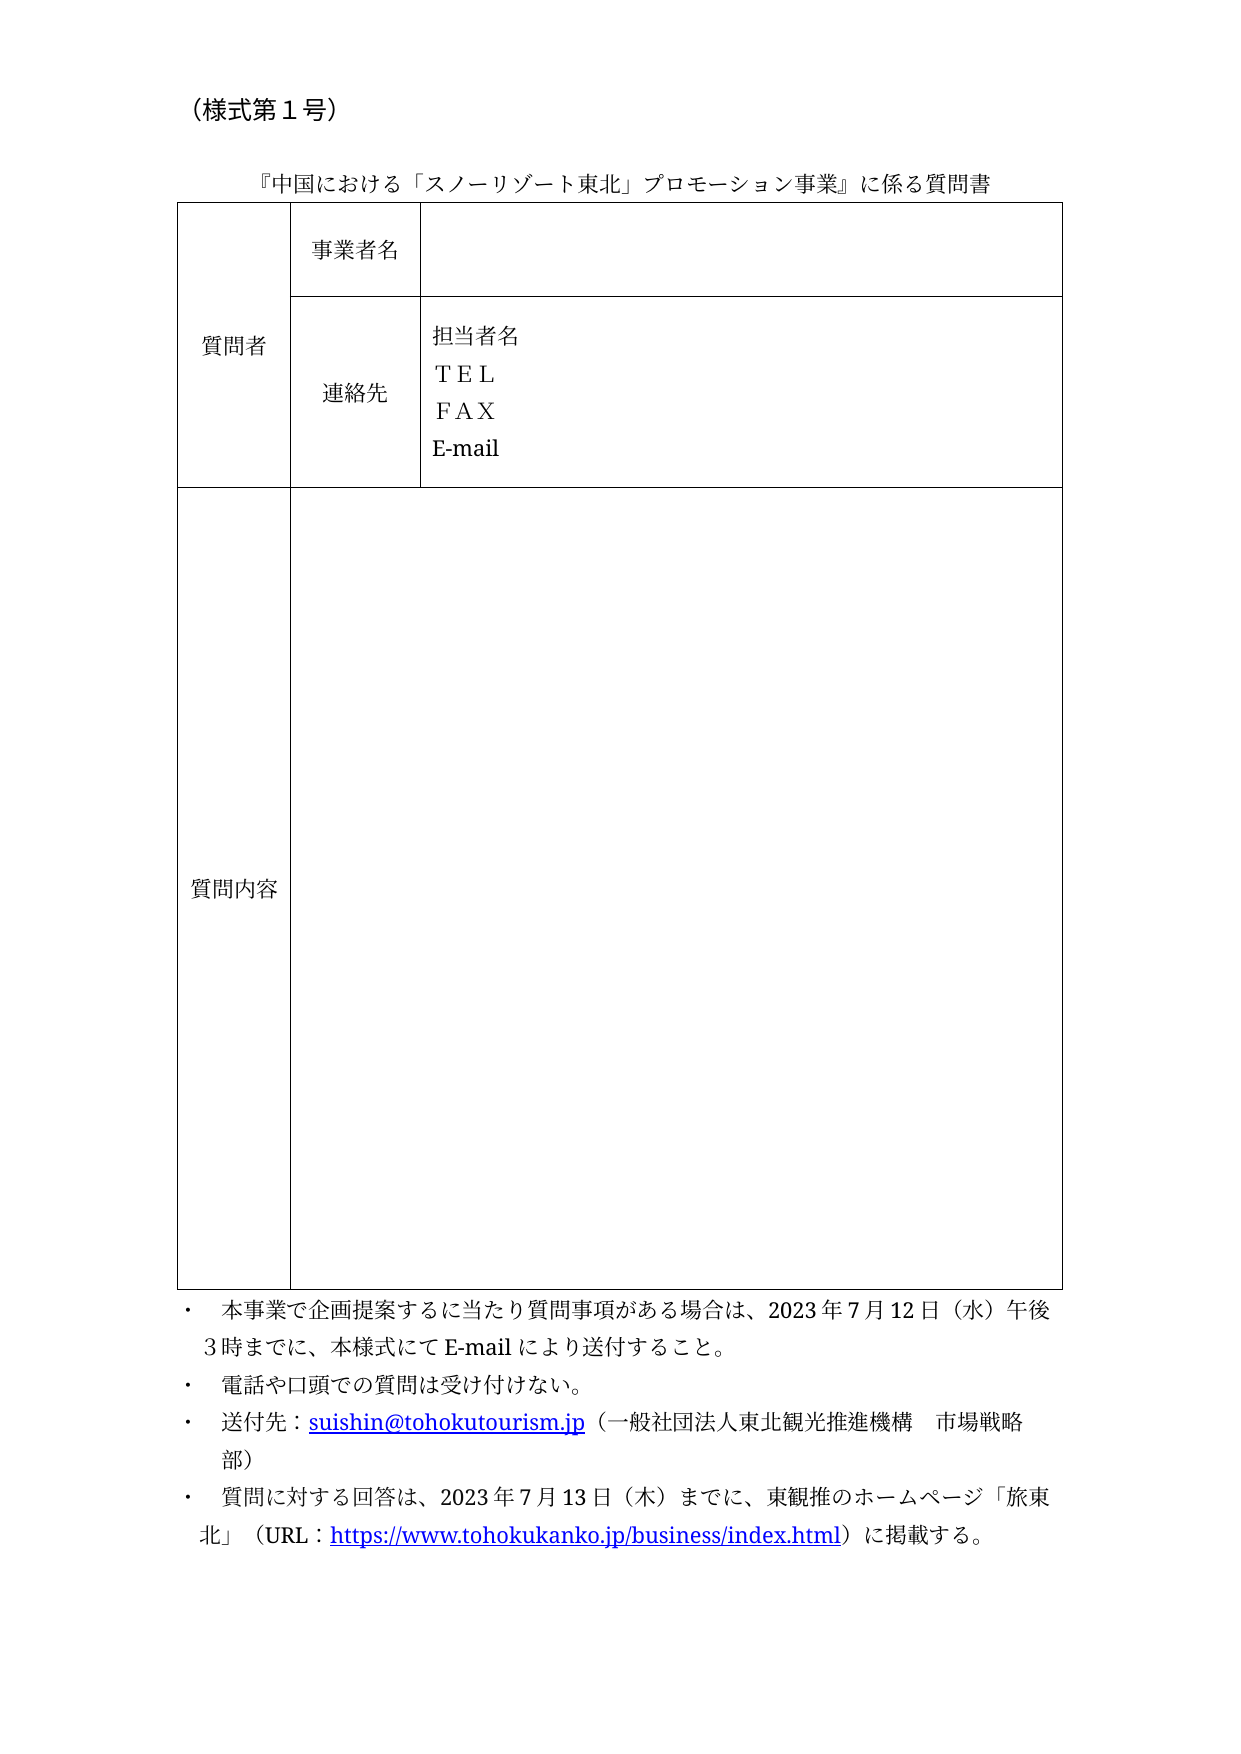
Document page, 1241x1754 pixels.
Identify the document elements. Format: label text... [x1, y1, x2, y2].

table_header [421, 203, 1062, 296]
text 『中国における「スノーリゾート東北」プロモーション事業』に係る質問書 [177, 164, 1063, 202]
table_cell 質問内容 [178, 488, 290, 1289]
table_cell [291, 488, 1062, 1289]
table_cell 担当者名 ＴＥＬ ＦＡＸ E-mail [421, 297, 1062, 487]
text ・ 送付先：suishin@tohokutourism.jp（一般社団法人東北観光推進機構 市場戦略部） [177, 1402, 1063, 1477]
text ・ 電話や口頭での質問は受け付けない。 [177, 1365, 1063, 1402]
table_header 事業者名 [291, 203, 420, 296]
subtitle （様式第１号） [177, 89, 1063, 127]
text ・ 本事業で企画提案するに当たり質問事項がある場合は、2023年7月12日（水）午後３時までに、本様式にてE-mail により送付すること。 [177, 1290, 1063, 1365]
table_cell 連絡先 [291, 297, 420, 487]
text ・ 質問に対する回答は、2023年7月13日（木）までに、東観推のホームページ「旅東北」（URL：https://www.tohokukanko.jp/business/index.html）に掲載する。 [177, 1477, 1063, 1552]
table_header 質問者 [178, 203, 290, 487]
